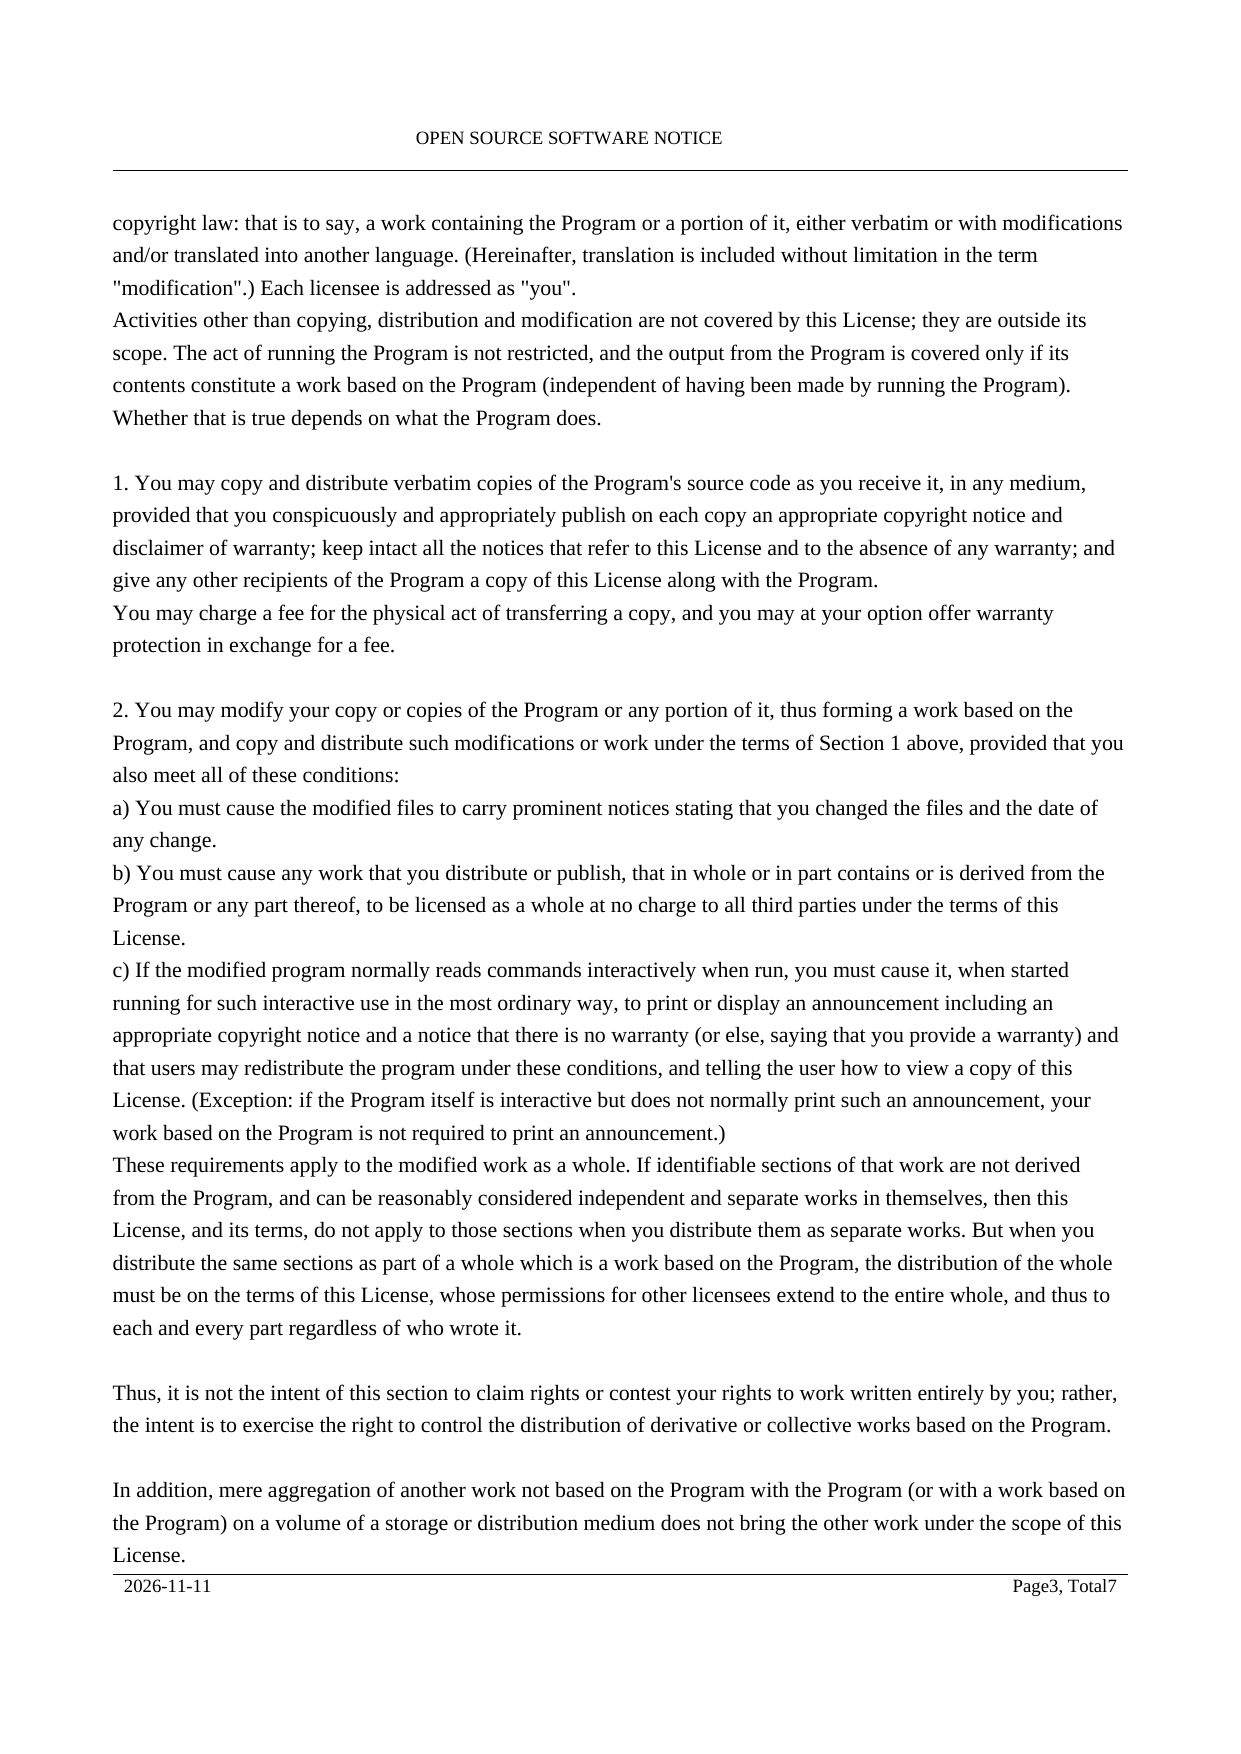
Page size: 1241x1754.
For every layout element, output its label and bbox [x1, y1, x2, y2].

text [112, 206, 1128, 1571]
